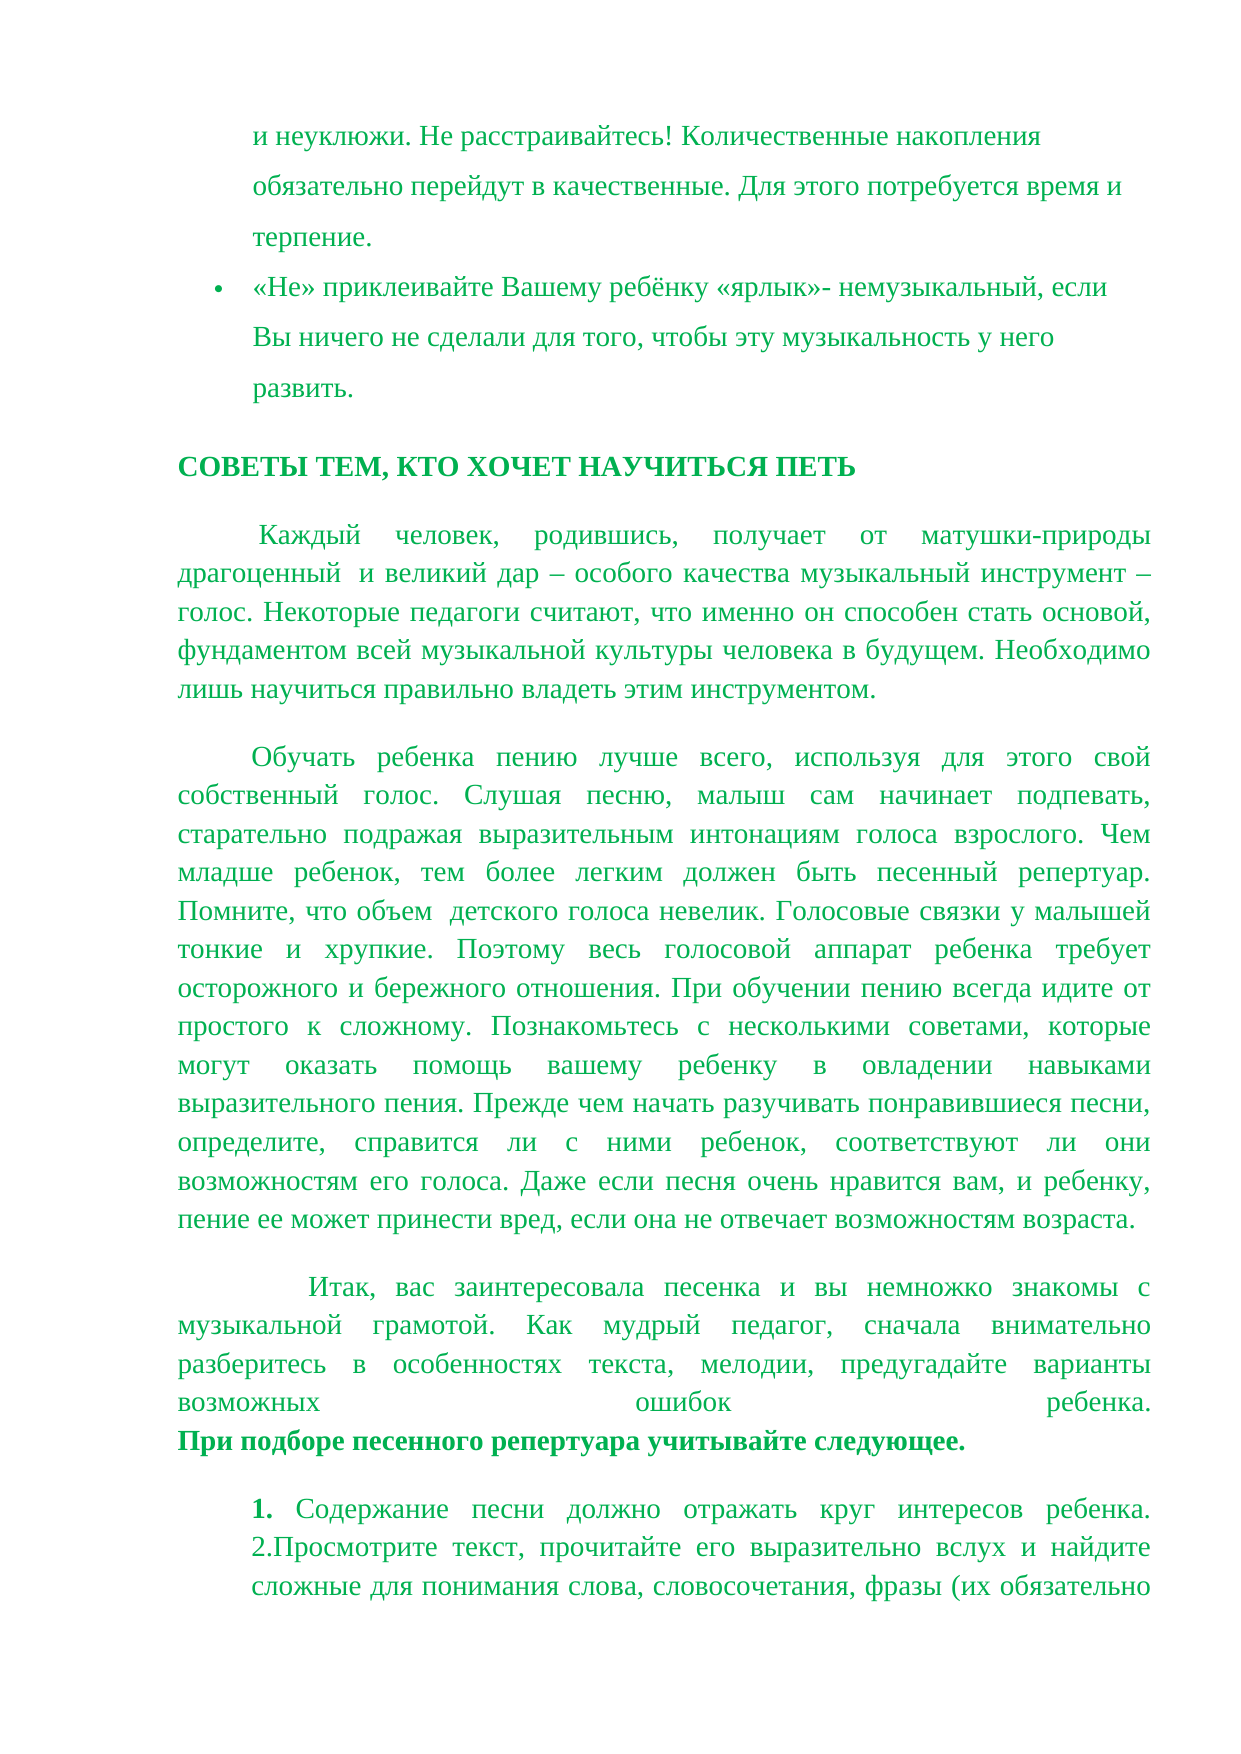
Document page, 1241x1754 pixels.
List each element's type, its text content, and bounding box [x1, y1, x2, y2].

text Каждый человек, родившись, получает от матушки-природы драгоценный и великий дар – особого качества музыкальный инструмент – голос. Некоторые педагоги считают, что именно он способен стать основой, фундаментом всей музыкальной культуры человека в будущем. Необходимо лишь научиться правильно владеть этим инструментом. [177, 517, 1152, 704]
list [215, 118, 1152, 252]
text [251, 1491, 1152, 1601]
list «Не» приклеивайте Вашему ребёнку «ярлык»- немузыкальный, если Вы ничего не сделали для того, чтобы эту музыкальность у него развить. [215, 269, 1152, 403]
text СОВЕТЫ ТЕМ, КТО ХОЧЕТ НАУЧИТЬСЯ ПЕТЬ [177, 449, 1152, 483]
text Обучать ребенка пению лучше всего, используя для этого свой собственный голос. Слушая песню, малыш сам начинает подпевать, старательно подражая выразительным интонациям голоса взрослого. Чем младше ребенок, тем более легким должен быть песенный репертуар. Помните, что объем детского голоса невелик. Голосовые связки у малышей тонкие и хрупкие. Поэтому весь голосовой аппарат ребенка требует осторожного и бережного отношения. При обучении пению всегда идите от простого к сложному. Познакомьтесь с несколькими советами, которые могут оказать помощь вашему ребенку в овладении навыками выразительного пения. Прежде чем начать разучивать понравившиеся песни, определите, справится ли с ними ребенок, соответствуют ли они возможностям его голоса. Даже если песня очень нравится вам, и ребенку, пение ее может принести вред, если она не отвечает возможностям возраста. [177, 739, 1152, 1235]
text Итак, вас заинтересовала песенка и вы немножко знакомы с музыкальной грамотой. Как мудрый педагог, сначала внимательно разберитесь в особенностях текста, мелодии, предугадайте варианты возможных ошибок ребенка. При подборе песенного репертуара учитывайте следующее. [177, 1269, 1152, 1457]
